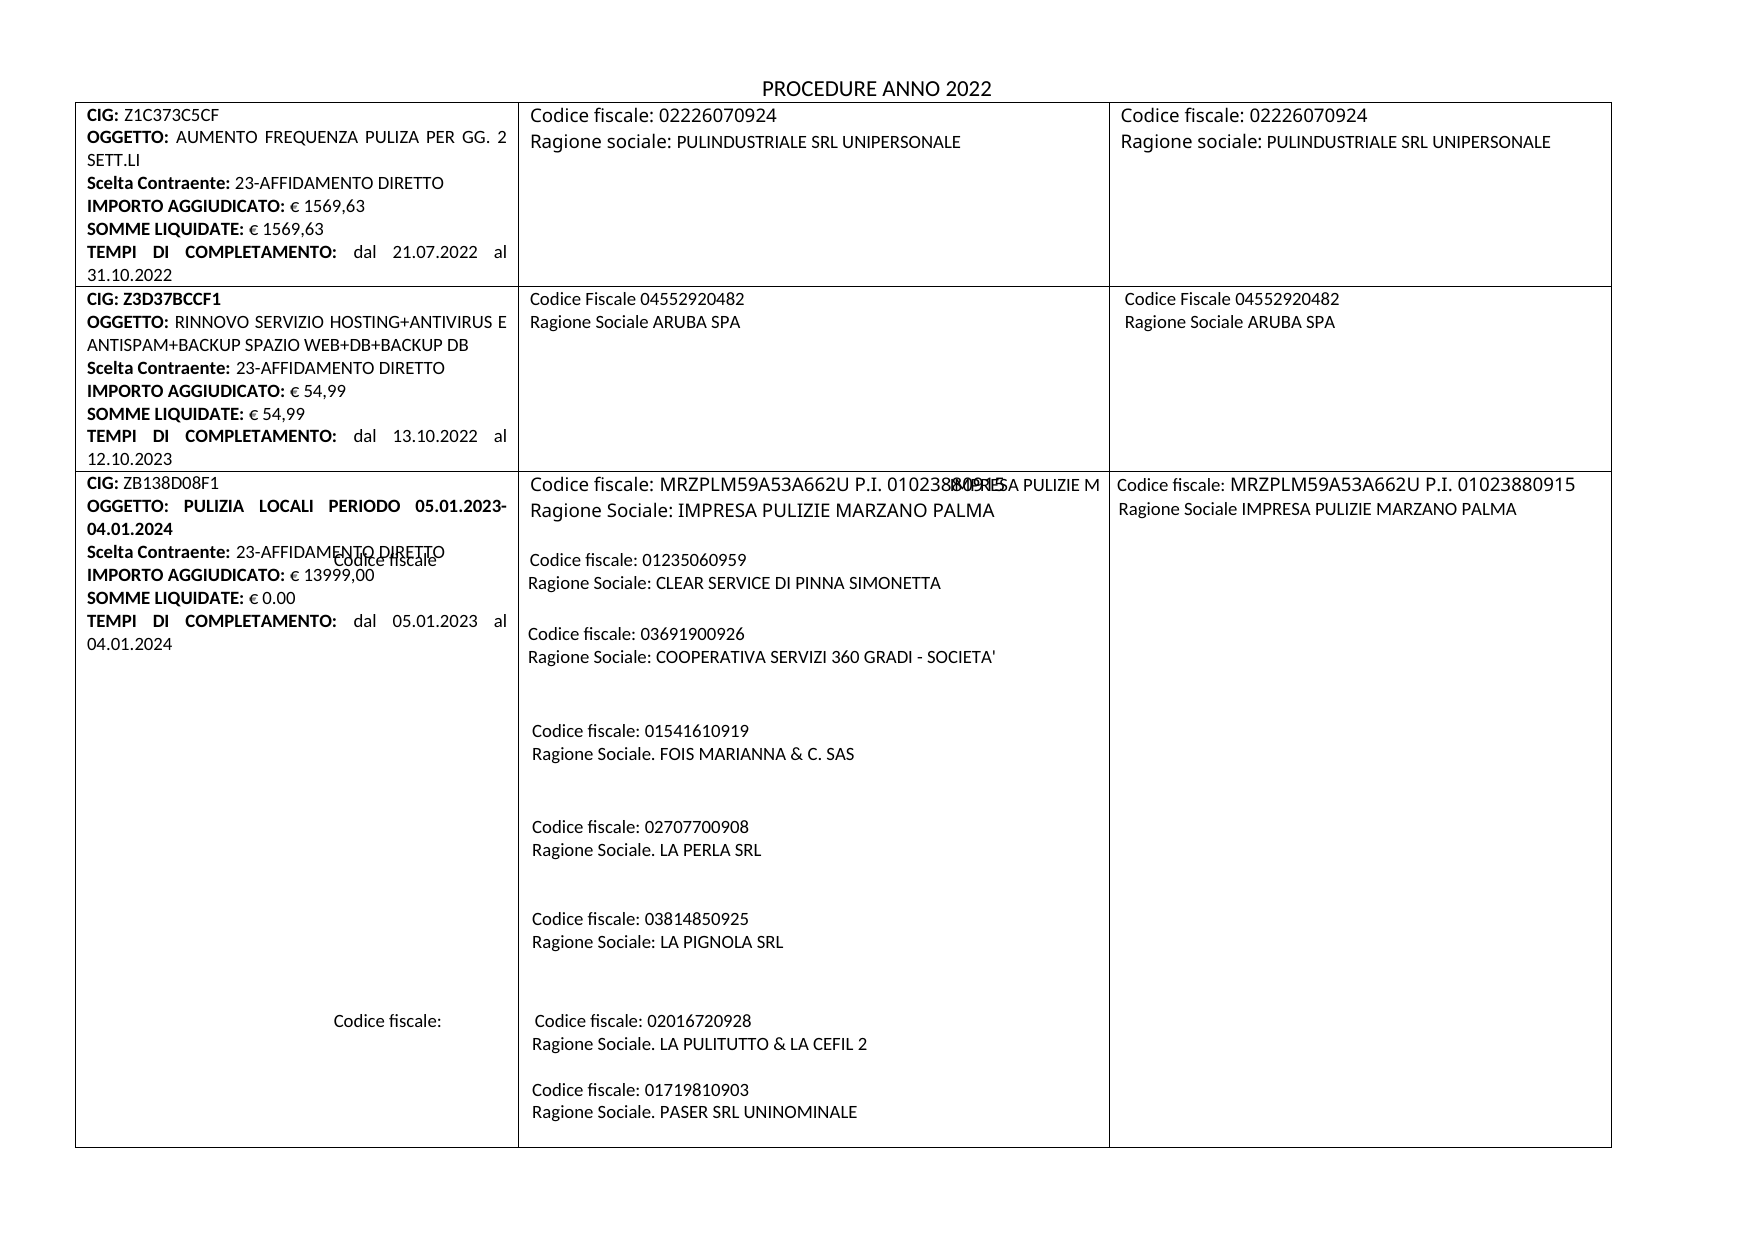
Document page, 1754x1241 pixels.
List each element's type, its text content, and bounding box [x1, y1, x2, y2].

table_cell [76, 472, 518, 1147]
table_cell Codice fiscale: 02226070924 Ragione sociale: PULINDUSTRIALE SRL UNIPERSONALE [519, 103, 1109, 286]
table_cell Codice Fiscale 04552920482 Ragione Sociale ARUBA SPA [519, 287, 1109, 471]
table_cell CIG: Z1C373C5CF OGGETTO: AUMENTO FREQUENZA PULIZA PER GG. 2 SETT.LI Scelta Contraente: 23-AFFIDAMENTO DIRETTO IMPORTO AGGIUDICATO: € 1569,63 SOMME LIQUIDATE: € 1569,63 TEMPI DI COMPLETAMENTO: dal 21.07.2022 al 31.10.2022 [76, 103, 518, 286]
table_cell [519, 472, 1109, 1147]
table_cell CIG: Z3D37BCCF1 OGGETTO: RINNOVO SERVIZIO HOSTING+ANTIVIRUS E ANTISPAM+BACKUP SPAZIO WEB+DB+BACKUP DB Scelta Contraente: 23-AFFIDAMENTO DIRETTO IMPORTO AGGIUDICATO: € 54,99 SOMME LIQUIDATE: € 54,99 TEMPI DI COMPLETAMENTO: dal 13.10.2022 al 12.10.2023 [76, 287, 518, 471]
table_cell Codice Fiscale 04552920482 Ragione Sociale ARUBA SPA [1110, 287, 1611, 471]
table_cell Codice fiscale: 02226070924 Ragione sociale: PULINDUSTRIALE SRL UNIPERSONALE Ragion [1110, 103, 1611, 286]
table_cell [1110, 472, 1611, 1147]
